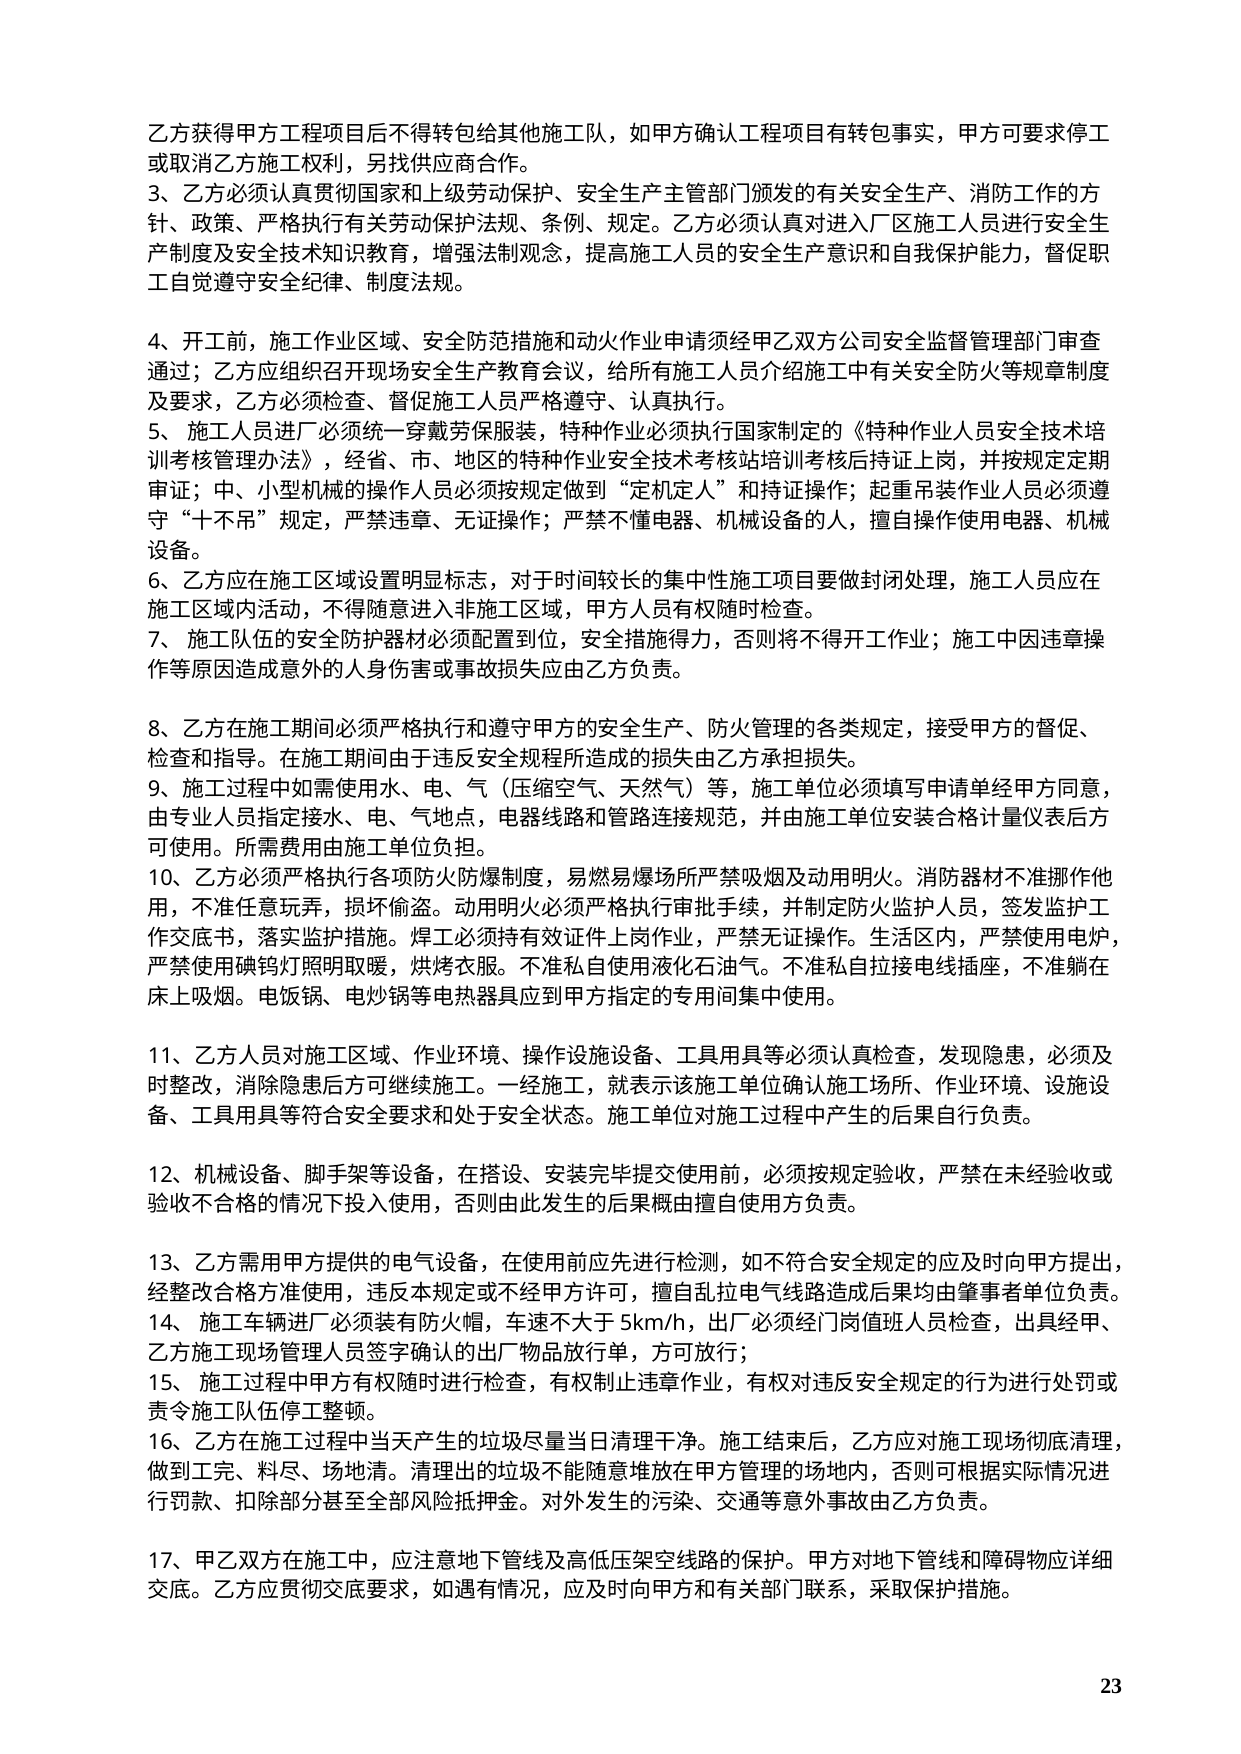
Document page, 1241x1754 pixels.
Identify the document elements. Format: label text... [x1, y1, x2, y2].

text 11、乙方人员对施工区域、作业环境、操作设施设备、工具用具等必须认真检查，发现隐患，必须及时整改，消除隐患后方可继续施工。一经施工，就表示该施工单位确认施工场所、作业环境、设施设备、工具用具等符合安全要求和处于安全状态。施工单位对施工过程中产生的后果自行负责。 [148, 1040, 1122, 1129]
text 8、乙方在施工期间必须严格执行和遵守甲方的安全生产、防火管理的各类规定，接受甲方的督促、检查和指导。在施工期间由于违反安全规程所造成的损失由乙方承担损失。 9、施工过程中如需使用水、电、气（压缩空气、天然气）等，施工单位必须填写申请单经甲方同意，由专业人员指定接水、电、气地点，电器线路和管路连接规范，并由施工单位安装合格计量仪表后方可使用。所需费用由施工单位负担。 10、乙方必须严格执行各项防火防爆制度，易燃易爆场所严禁吸烟及动用明火。消防器材不准挪作他用，不准任意玩弄，损坏偷盗。动用明火必须严格执行审批手续，并制定防火监护人员，签发监护工作交底书，落实监护措施。焊工必须持有效证件上岗作业，严禁无证操作。生活区内，严禁使用电炉，严禁使用碘钨灯照明取暖，烘烤衣服。不准私自使用液化石油气。不准私自拉接电线插座，不准躺在床上吸烟。电饭锅、电炒锅等电热器具应到甲方指定的专用间集中使用。 [148, 713, 1122, 1011]
text 12、机械设备、脚手架等设备，在搭设、安装完毕提交使用前，必须按规定验收，严禁在未经验收或验收不合格的情况下投入使用，否则由此发生的后果概由擅自使用方负责。 [148, 1158, 1122, 1218]
text 17、甲乙双方在施工中，应注意地下管线及高低压架空线路的保护。甲方对地下管线和障碍物应详细交底。乙方应贯彻交底要求，如遇有情况，应及时向甲方和有关部门联系，采取保护措施。 [148, 1544, 1122, 1604]
text 4、开工前，施工作业区域、安全防范措施和动火作业申请须经甲乙双方公司安全监督管理部门审查通过；乙方应组织召开现场安全生产教育会议，给所有施工人员介绍施工中有关安全防火等规章制度及要求，乙方必须检查、督促施工人员严格遵守、认真执行。 5、 施工人员进厂必须统一穿戴劳保服装，特种作业必须执行国家制定的《特种作业人员安全技术培训考核管理办法》，经省、市、地区的特种作业安全技术考核站培训考核后持证上岗，并按规定定期审证；中、小型机械的操作人员必须按规定做到“定机定人”和持证操作；起重吊装作业人员必须遵守“十不吊”规定，严禁违章、无证操作；严禁不懂电器、机械设备的人，擅自操作使用电器、机械设备。 6、乙方应在施工区域设置明显标志，对于时间较长的集中性施工项目要做封闭处理，施工人员应在施工区域内活动，不得随意进入非施工区域，甲方人员有权随时检查。 7、 施工队伍的安全防护器材必须配置到位，安全措施得力，否则将不得开工作业；施工中因违章操作等原因造成意外的人身伤害或事故损失应由乙方负责。 [148, 326, 1122, 683]
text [148, 118, 1122, 297]
text 13、乙方需用甲方提供的电气设备，在使用前应先进行检测，如不符合安全规定的应及时向甲方提出，经整改合格方准使用，违反本规定或不经甲方许可，擅自乱拉电气线路造成后果均由肇事者单位负责。 14、 施工车辆进厂必须装有防火帽，车速不大于5km/h，出厂必须经门岗值班人员检查，出具经甲、乙方施工现场管理人员签字确认的出厂物品放行单，方可放行； 15、 施工过程中甲方有权随时进行检查，有权制止违章作业，有权对违反安全规定的行为进行处罚或责令施工队伍停工整顿。 16、乙方在施工过程中当天产生的垃圾尽量当日清理干净。施工结束后，乙方应对施工现场彻底清理，做到工完、料尽、场地清。清理出的垃圾不能随意堆放在甲方管理的场地内，否则可根据实际情况进行罚款、扣除部分甚至全部风险抵押金。对外发生的污染、交通等意外事故由乙方负责。 [148, 1247, 1122, 1515]
